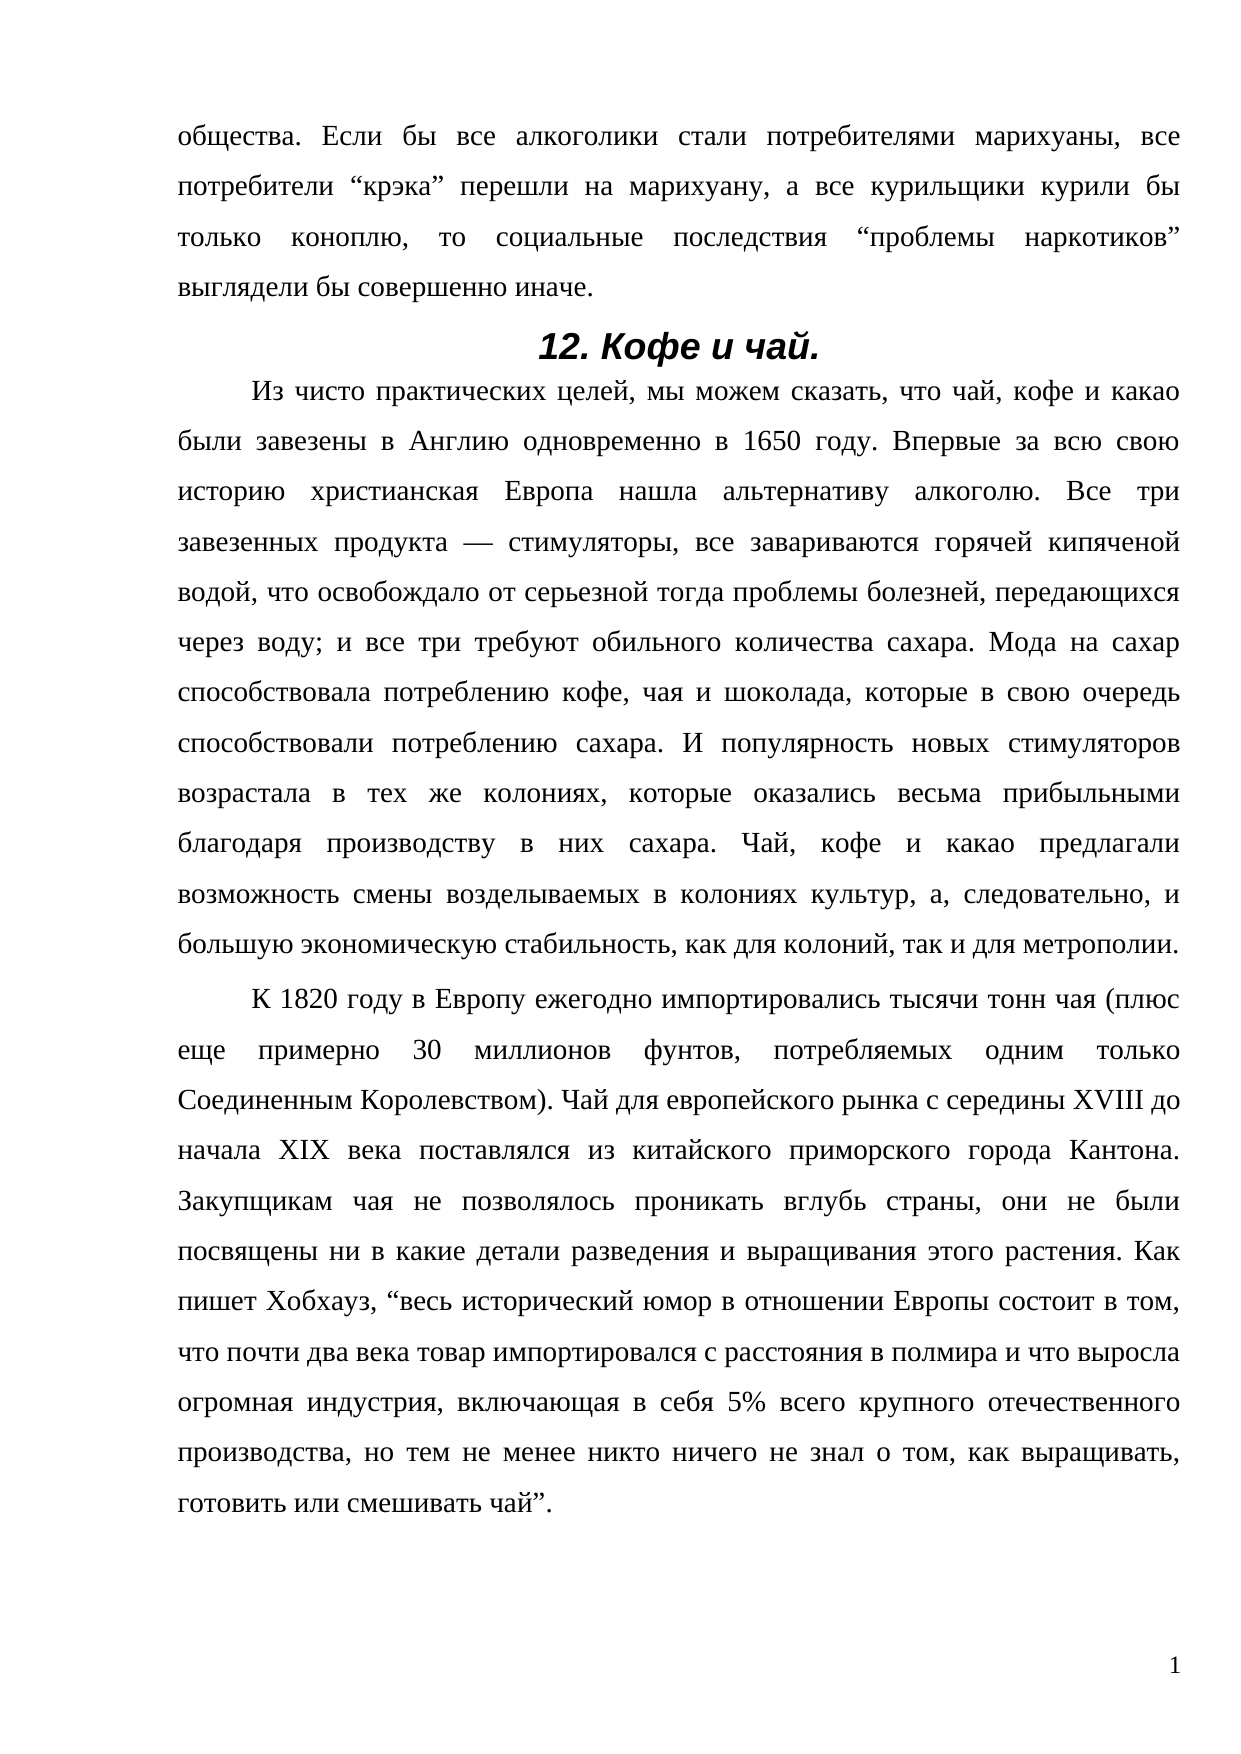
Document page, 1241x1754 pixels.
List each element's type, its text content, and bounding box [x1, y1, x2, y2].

text Кофе и чай. [177, 324, 1181, 368]
text Из чисто практических целей, мы можем сказать, что чай, кофе и какао были завезены в Англию одновременно в 1650 году. Впервые за всю свою историю христианская Европа нашла альтернативу алкоголю. Все три завезенных продукта — стимуляторы, все завариваются горячей кипяченой водой, что освобождало от серьезной тогда проблемы болезней, передающихся через воду; и все три требуют обильного количества сахара. Мода на сахар способствовала потреблению кофе, чая и шоколада, которые в свою очередь способствовали потреблению сахара. И популярность новых стимуляторов возрастала в тех же колониях, которые оказались весьма прибыльными благодаря производству в них сахара. Чай, кофе и какао предлагали возможность смены возделываемых в колониях культур, а, следовательно, и большую экономическую стабильность, как для колоний, так и для метрополии. [177, 373, 1181, 960]
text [177, 118, 1181, 303]
text К 1820 году в Европу ежегодно импортировались тысячи тонн чая (плюс еще примерно 30 миллионов фунтов, потребляемых одним только Соединенным Королевством). Чай для европейского рынка с середины XVIII до начала XIX века поставлялся из китайского приморского города Кантона. Закупщикам чая не позволялось проникать вглубь страны, они не были посвящены ни в какие детали разведения и выращивания этого растения. Как пишет Хобхауз, “весь исторический юмор в отношении Европы состоит в том, что почти два века товар импортировался с расстояния в полмира и что выросла огромная индустрия, включающая в себя 5% всего крупного отечественного производства, но тем не менее никто ничего не знал о том, как выращивать, готовить или смешивать чай”. [177, 982, 1181, 1518]
